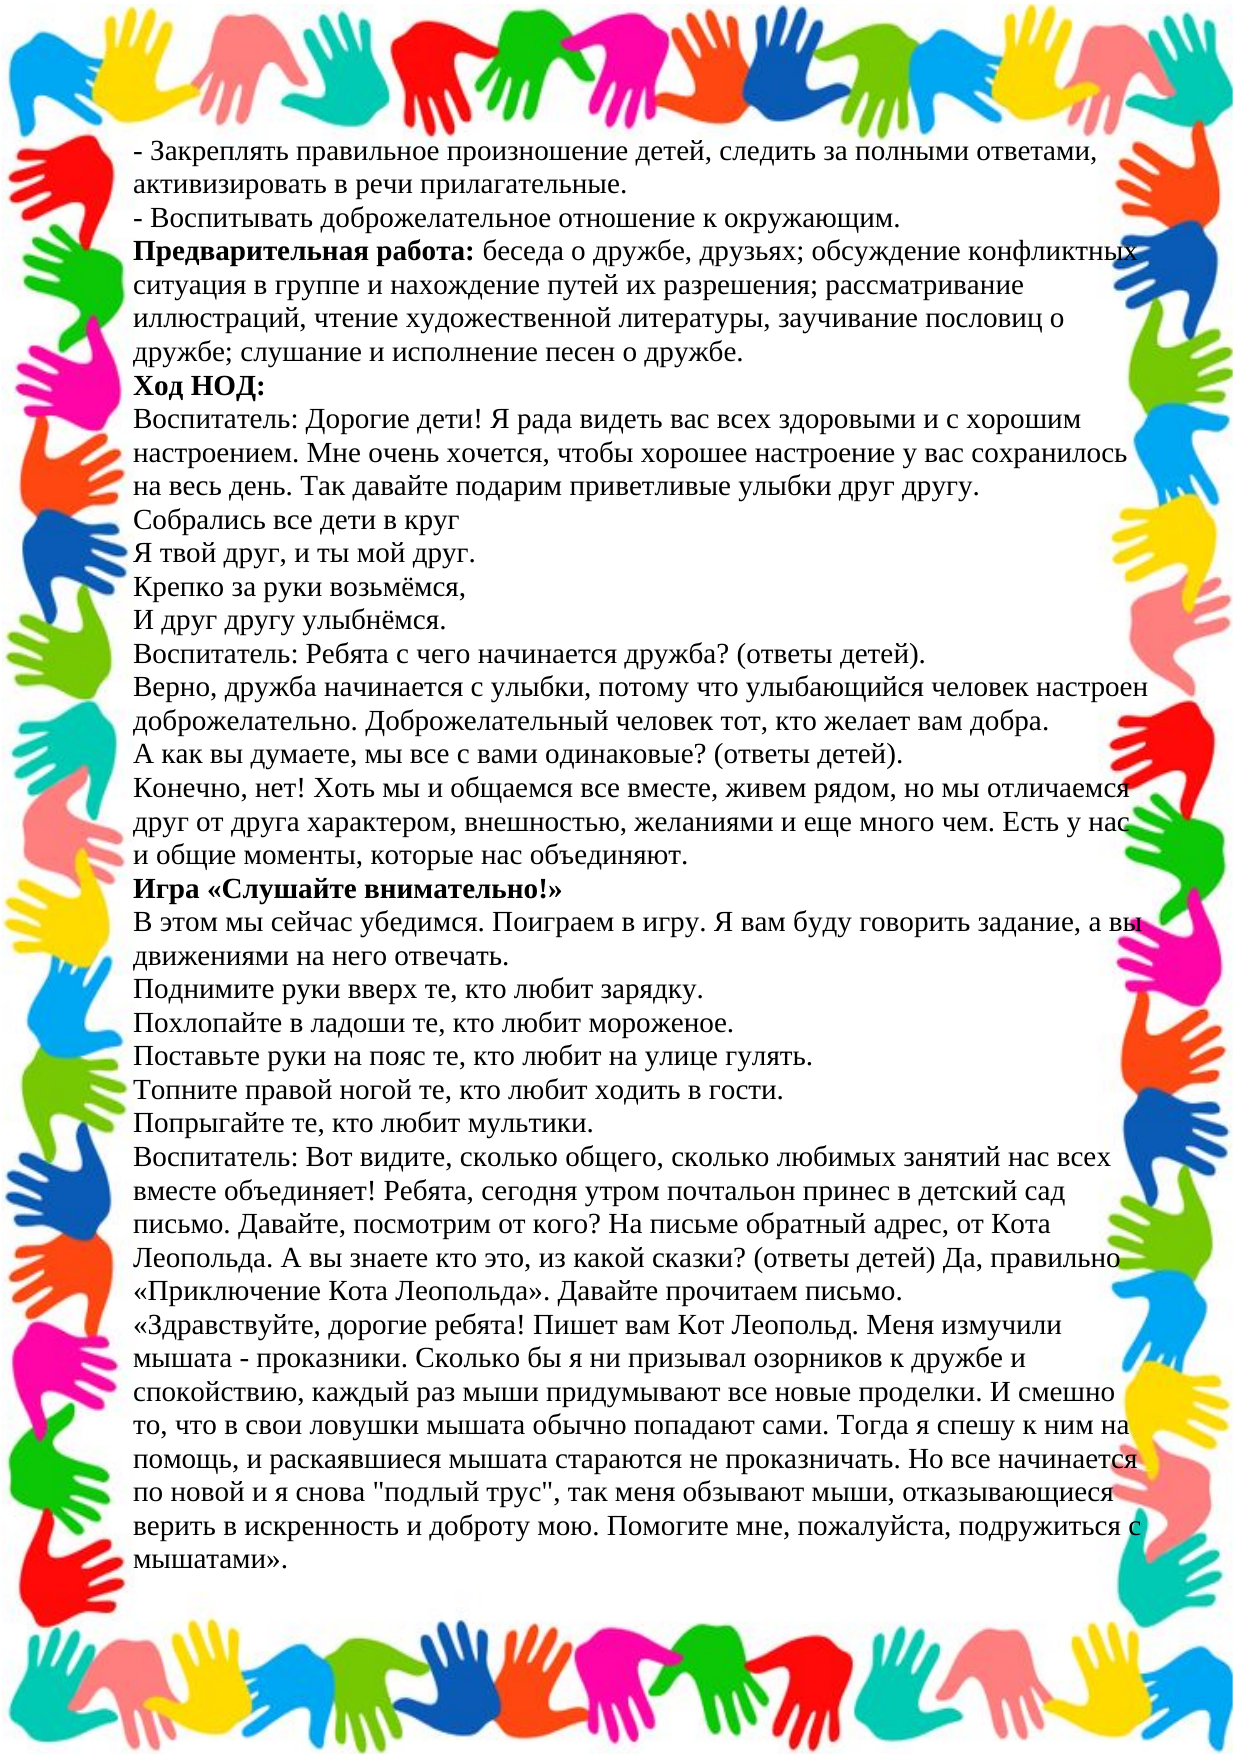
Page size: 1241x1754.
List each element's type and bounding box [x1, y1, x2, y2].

text [133, 133, 1152, 1575]
picture [1, 4, 1233, 1754]
